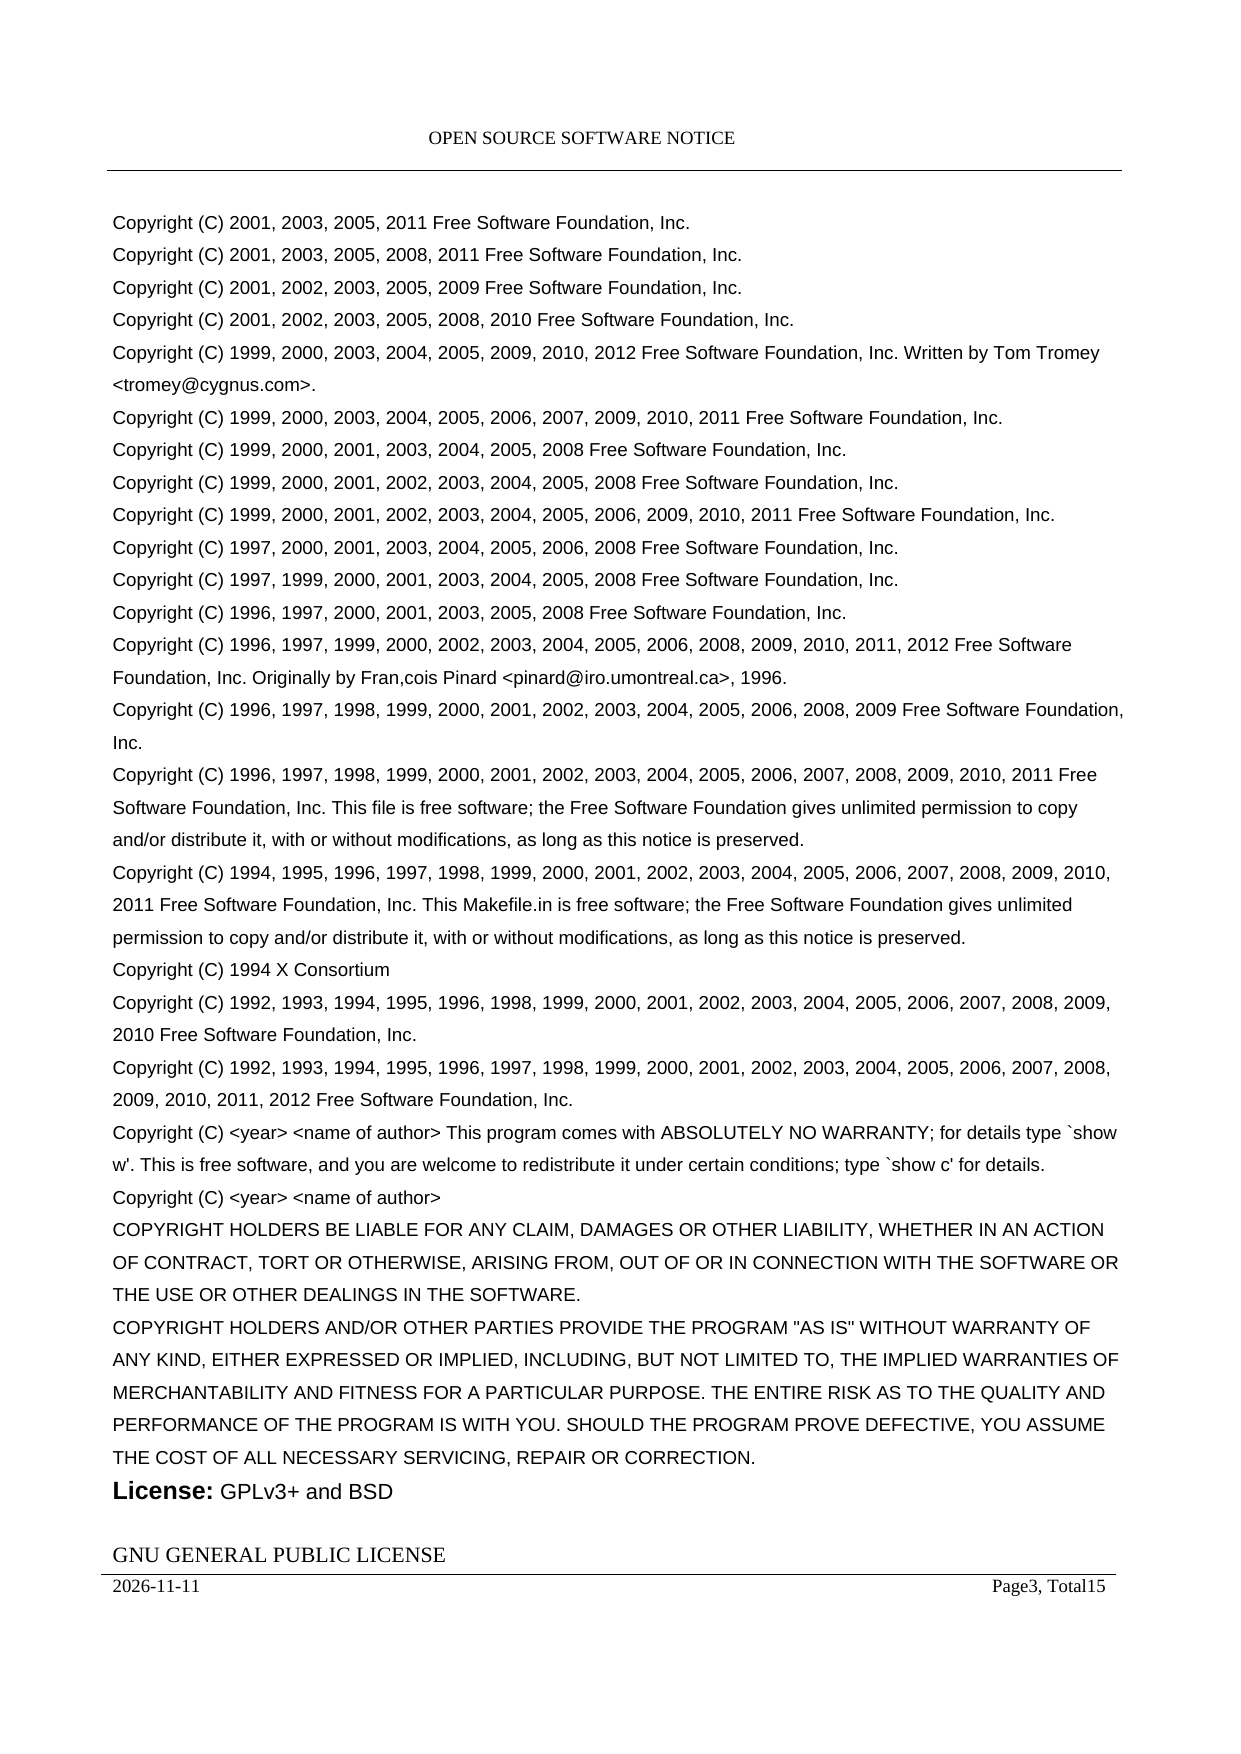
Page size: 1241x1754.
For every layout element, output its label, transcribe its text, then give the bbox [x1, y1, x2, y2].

text Copyright (C) 2001, 2003, 2005, 2011 Free Software Foundation, Inc. [112, 206, 1128, 239]
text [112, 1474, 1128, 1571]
text Copyright (C) 1999, 2000, 2003, 2004, 2005, 2006, 2007, 2009, 2010, 2011 Free Software Foundation, Inc. [112, 401, 1128, 434]
text COPYRIGHT HOLDERS AND/OR OTHER PARTIES PROVIDE THE PROGRAM "AS IS" WITHOUT WARRANTY OF ANY KIND, EITHER EXPRESSED OR IMPLIED, INCLUDING, BUT NOT LIMITED TO, THE IMPLIED WARRANTIES OF MERCHANTABILITY AND FITNESS FOR A PARTICULAR PURPOSE. THE ENTIRE RISK AS TO THE QUALITY AND PERFORMANCE OF THE PROGRAM IS WITH YOU. SHOULD THE PROGRAM PROVE DEFECTIVE, YOU ASSUME THE COST OF ALL NECESSARY SERVICING, REPAIR OR CORRECTION. [112, 1311, 1128, 1474]
text COPYRIGHT HOLDERS BE LIABLE FOR ANY CLAIM, DAMAGES OR OTHER LIABILITY, WHETHER IN AN ACTION OF CONTRACT, TORT OR OTHERWISE, ARISING FROM, OUT OF OR IN CONNECTION WITH THE SOFTWARE OR THE USE OR OTHER DEALINGS IN THE SOFTWARE. [112, 1214, 1128, 1311]
text Copyright (C) 1996, 1997, 2000, 2001, 2003, 2005, 2008 Free Software Foundation, Inc. [112, 596, 1128, 629]
text Copyright (C) 1996, 1997, 1999, 2000, 2002, 2003, 2004, 2005, 2006, 2008, 2009, 2010, 2011, 2012 Free Software Foundation, Inc. Originally by Fran,cois Pinard <pinard@iro.umontreal.ca>, 1996. [112, 629, 1128, 694]
text Copyright (C) 1996, 1997, 1998, 1999, 2000, 2001, 2002, 2003, 2004, 2005, 2006, 2008, 2009 Free Software Foundation, Inc. [112, 694, 1128, 759]
text Copyright (C) 1999, 2000, 2001, 2003, 2004, 2005, 2008 Free Software Foundation, Inc. [112, 434, 1128, 466]
text Copyright (C) 1992, 1993, 1994, 1995, 1996, 1997, 1998, 1999, 2000, 2001, 2002, 2003, 2004, 2005, 2006, 2007, 2008, 2009, 2010, 2011, 2012 Free Software Foundation, Inc. [112, 1051, 1128, 1116]
text Copyright (C) 1994, 1995, 1996, 1997, 1998, 1999, 2000, 2001, 2002, 2003, 2004, 2005, 2006, 2007, 2008, 2009, 2010, 2011 Free Software Foundation, Inc. This Makefile.in is free software; the Free Software Foundation gives unlimited permission to copy and/or distribute it, with or without modifications, as long as this notice is preserved. [112, 856, 1128, 954]
text Copyright (C) 1999, 2000, 2001, 2002, 2003, 2004, 2005, 2006, 2009, 2010, 2011 Free Software Foundation, Inc. [112, 499, 1128, 531]
text Copyright (C) 1992, 1993, 1994, 1995, 1996, 1998, 1999, 2000, 2001, 2002, 2003, 2004, 2005, 2006, 2007, 2008, 2009, 2010 Free Software Foundation, Inc. [112, 986, 1128, 1051]
text Copyright (C) 1996, 1997, 1998, 1999, 2000, 2001, 2002, 2003, 2004, 2005, 2006, 2007, 2008, 2009, 2010, 2011 Free Software Foundation, Inc. This file is free software; the Free Software Foundation gives unlimited permission to copy and/or distribute it, with or without modifications, as long as this notice is preserved. [112, 759, 1128, 856]
text Copyright (C) <year> <name of author> [112, 1181, 1128, 1214]
text Copyright (C) 1999, 2000, 2003, 2004, 2005, 2009, 2010, 2012 Free Software Foundation, Inc. Written by Tom Tromey <tromey@cygnus.com>. [112, 336, 1128, 401]
text Copyright (C) 1997, 1999, 2000, 2001, 2003, 2004, 2005, 2008 Free Software Foundation, Inc. [112, 564, 1128, 596]
text Copyright (C) 1999, 2000, 2001, 2002, 2003, 2004, 2005, 2008 Free Software Foundation, Inc. [112, 466, 1128, 499]
text Copyright (C) 2001, 2002, 2003, 2005, 2008, 2010 Free Software Foundation, Inc. [112, 304, 1128, 336]
text Copyright (C) <year> <name of author> This program comes with ABSOLUTELY NO WARRANTY; for details type `show w'. This is free software, and you are welcome to redistribute it under certain conditions; type `show c' for details. [112, 1116, 1128, 1181]
text Copyright (C) 2001, 2003, 2005, 2008, 2011 Free Software Foundation, Inc. [112, 239, 1128, 271]
text Copyright (C) 1997, 2000, 2001, 2003, 2004, 2005, 2006, 2008 Free Software Foundation, Inc. [112, 531, 1128, 564]
text Copyright (C) 2001, 2002, 2003, 2005, 2009 Free Software Foundation, Inc. [112, 271, 1128, 304]
text Copyright (C) 1994 X Consortium [112, 954, 1128, 986]
